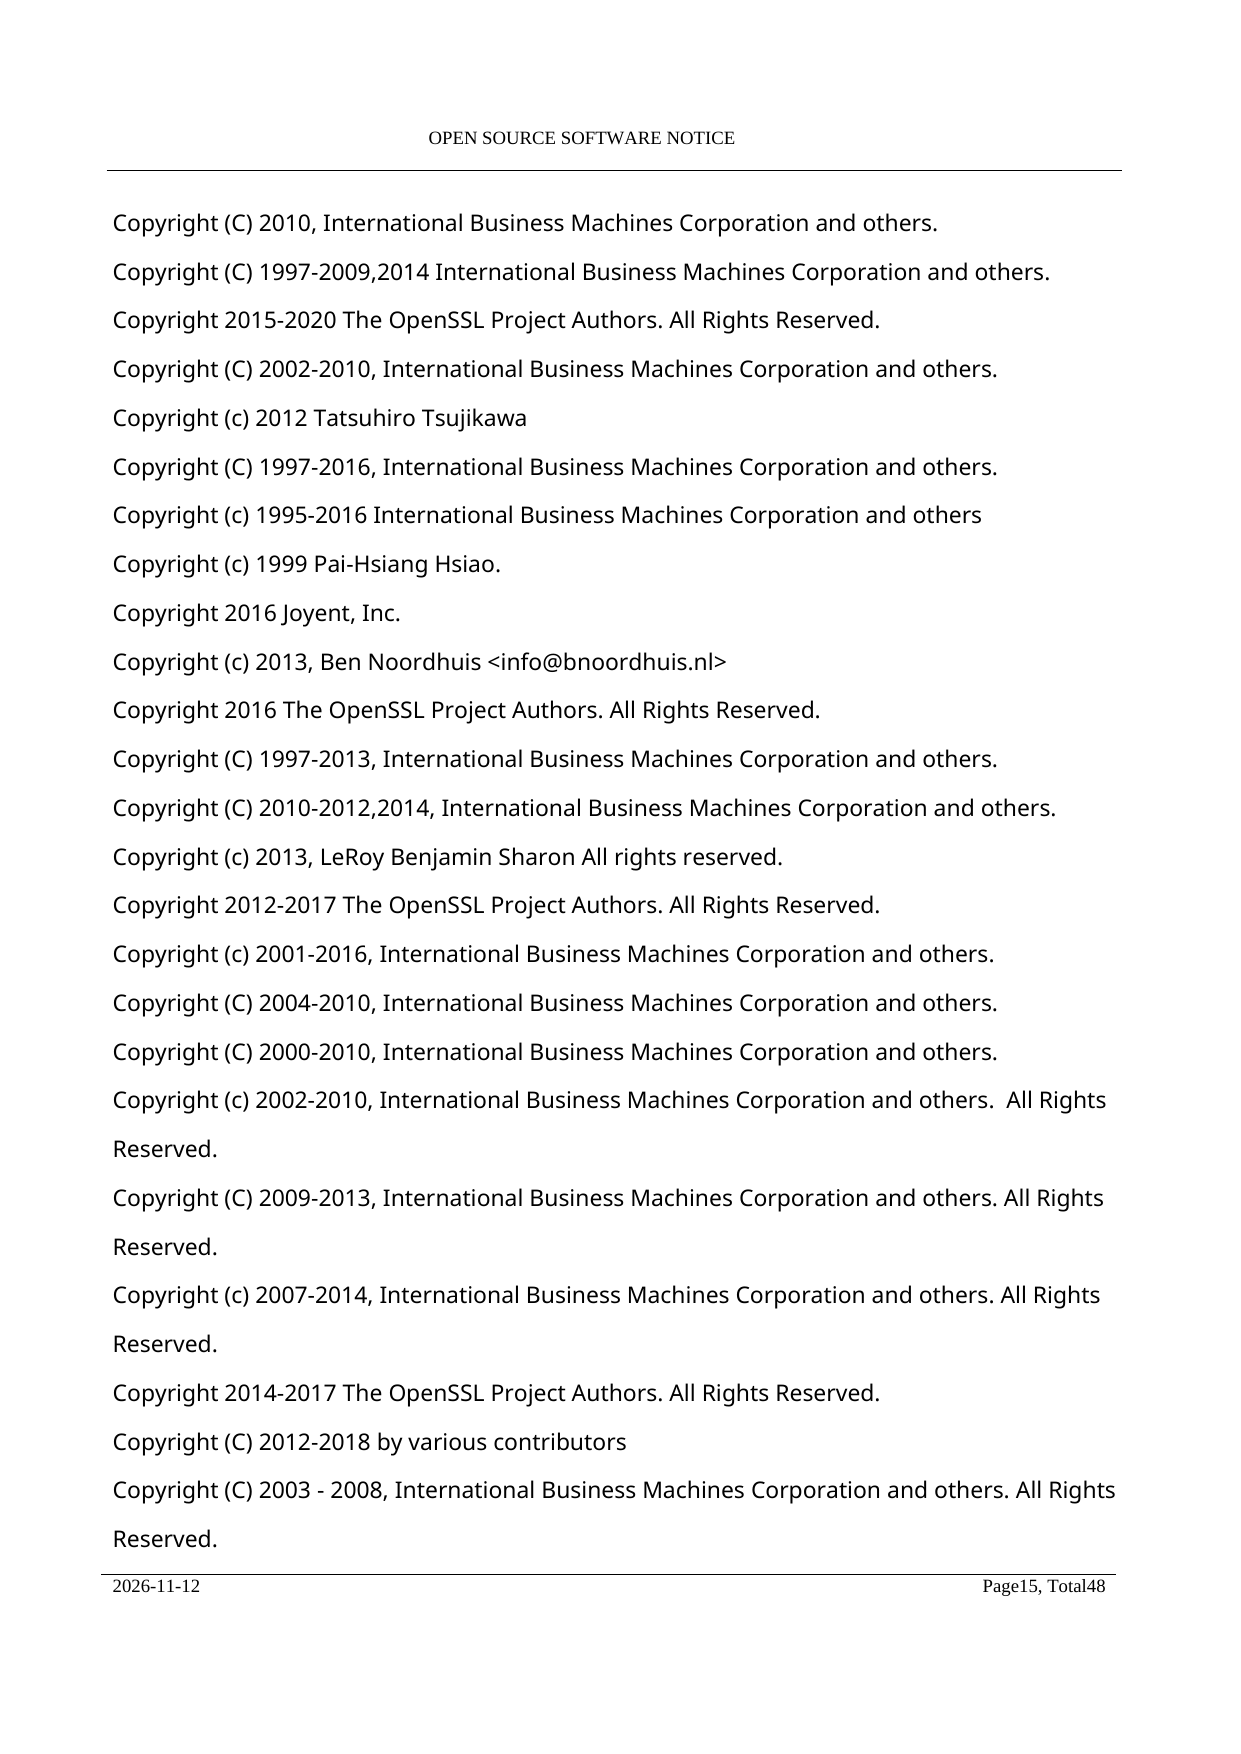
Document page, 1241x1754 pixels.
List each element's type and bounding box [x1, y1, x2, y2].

text [112, 206, 1128, 1555]
